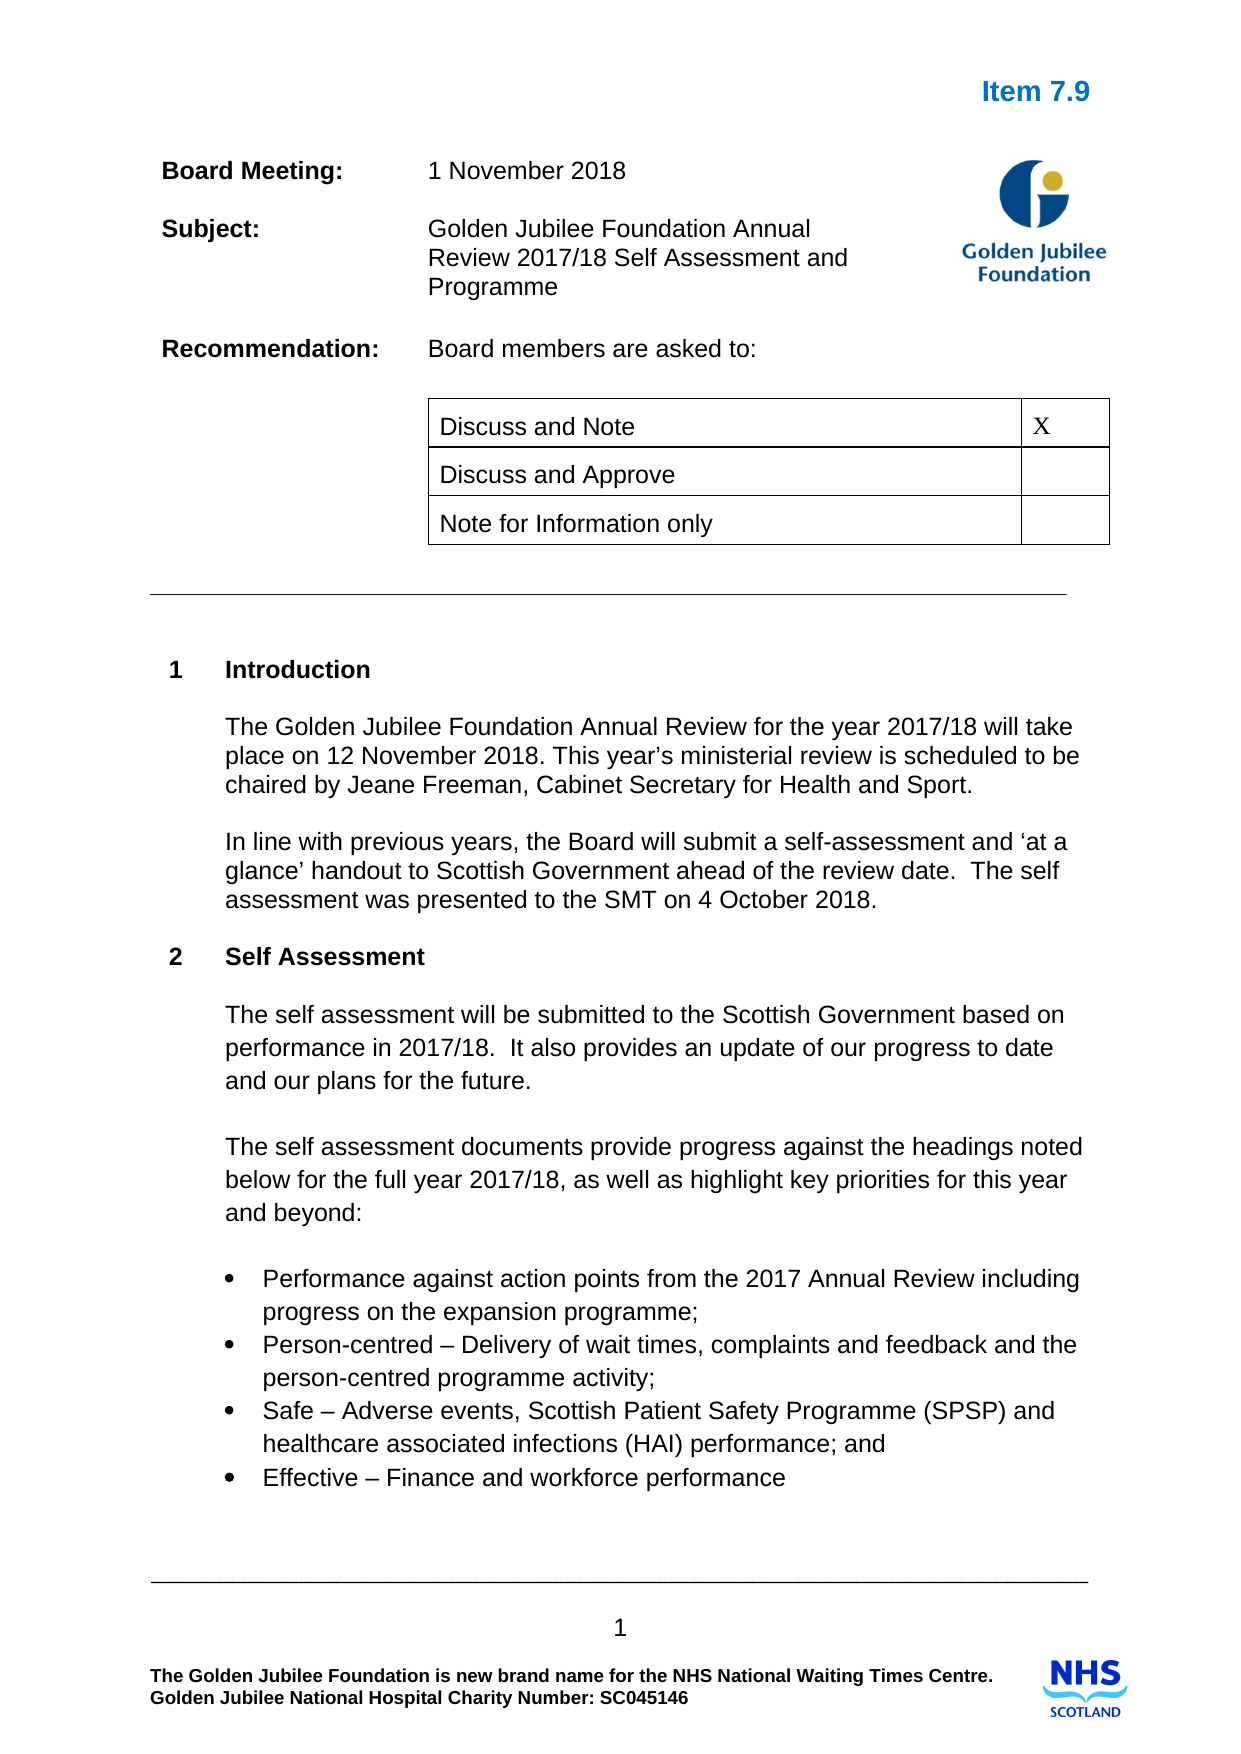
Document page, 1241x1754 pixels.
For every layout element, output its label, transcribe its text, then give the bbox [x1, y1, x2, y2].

picture [958, 156, 1110, 284]
list Introduction [169, 655, 1090, 684]
table_cell Golden Jubilee Foundation Annual Review 2017/18 Self Assessment and Programme [416, 208, 918, 322]
text __________________________________________________________________ [150, 569, 1095, 597]
table_header [918, 150, 1125, 322]
text In line with previous years, the Board will submit a self-assessment and ‘at a glance’ handout to Scottish Government ahead of the review date. The self assessment was presented to the SMT on 4 October 2018. [225, 827, 1090, 914]
list The self assessment documents provide progress against the headings noted below for the full year 2017/18, as well as highlight key priorities for this year and beyond: [225, 1132, 1090, 1227]
list Performance against action points from the 2017 Annual Review including progress on the expansion programme; [225, 1264, 1090, 1326]
picture [1042, 1660, 1128, 1717]
list Effective – Finance and workforce performance [225, 1462, 1090, 1491]
table_cell Recommendation: [150, 322, 416, 545]
table_header Board Meeting: [150, 150, 416, 208]
list Person-centred – Delivery of wait times, complaints and feedback and the person-centred programme activity; [225, 1330, 1090, 1392]
table_cell Subject: [150, 208, 416, 322]
table_cell Board members are asked to: [416, 322, 1125, 545]
list Safe – Adverse events, Scottish Patient Safety Programme (SPSP) and healthcare associated infections (HAI) performance; and [225, 1396, 1090, 1458]
list The self assessment will be submitted to the Scottish Government based on performance in 2017/18. It also provides an update of our progress to date and our plans for the future. [169, 1000, 1090, 1095]
list 2 Self Assessment [169, 942, 1090, 971]
text The Golden Jubilee Foundation Annual Review for the year 2017/18 will take place on 12 November 2018. This year’s ministerial review is scheduled to be chaired by Jeane Freeman, Cabinet Secretary for Health and Sport. [225, 712, 1090, 799]
table_header 1 November 2018 [416, 150, 918, 208]
